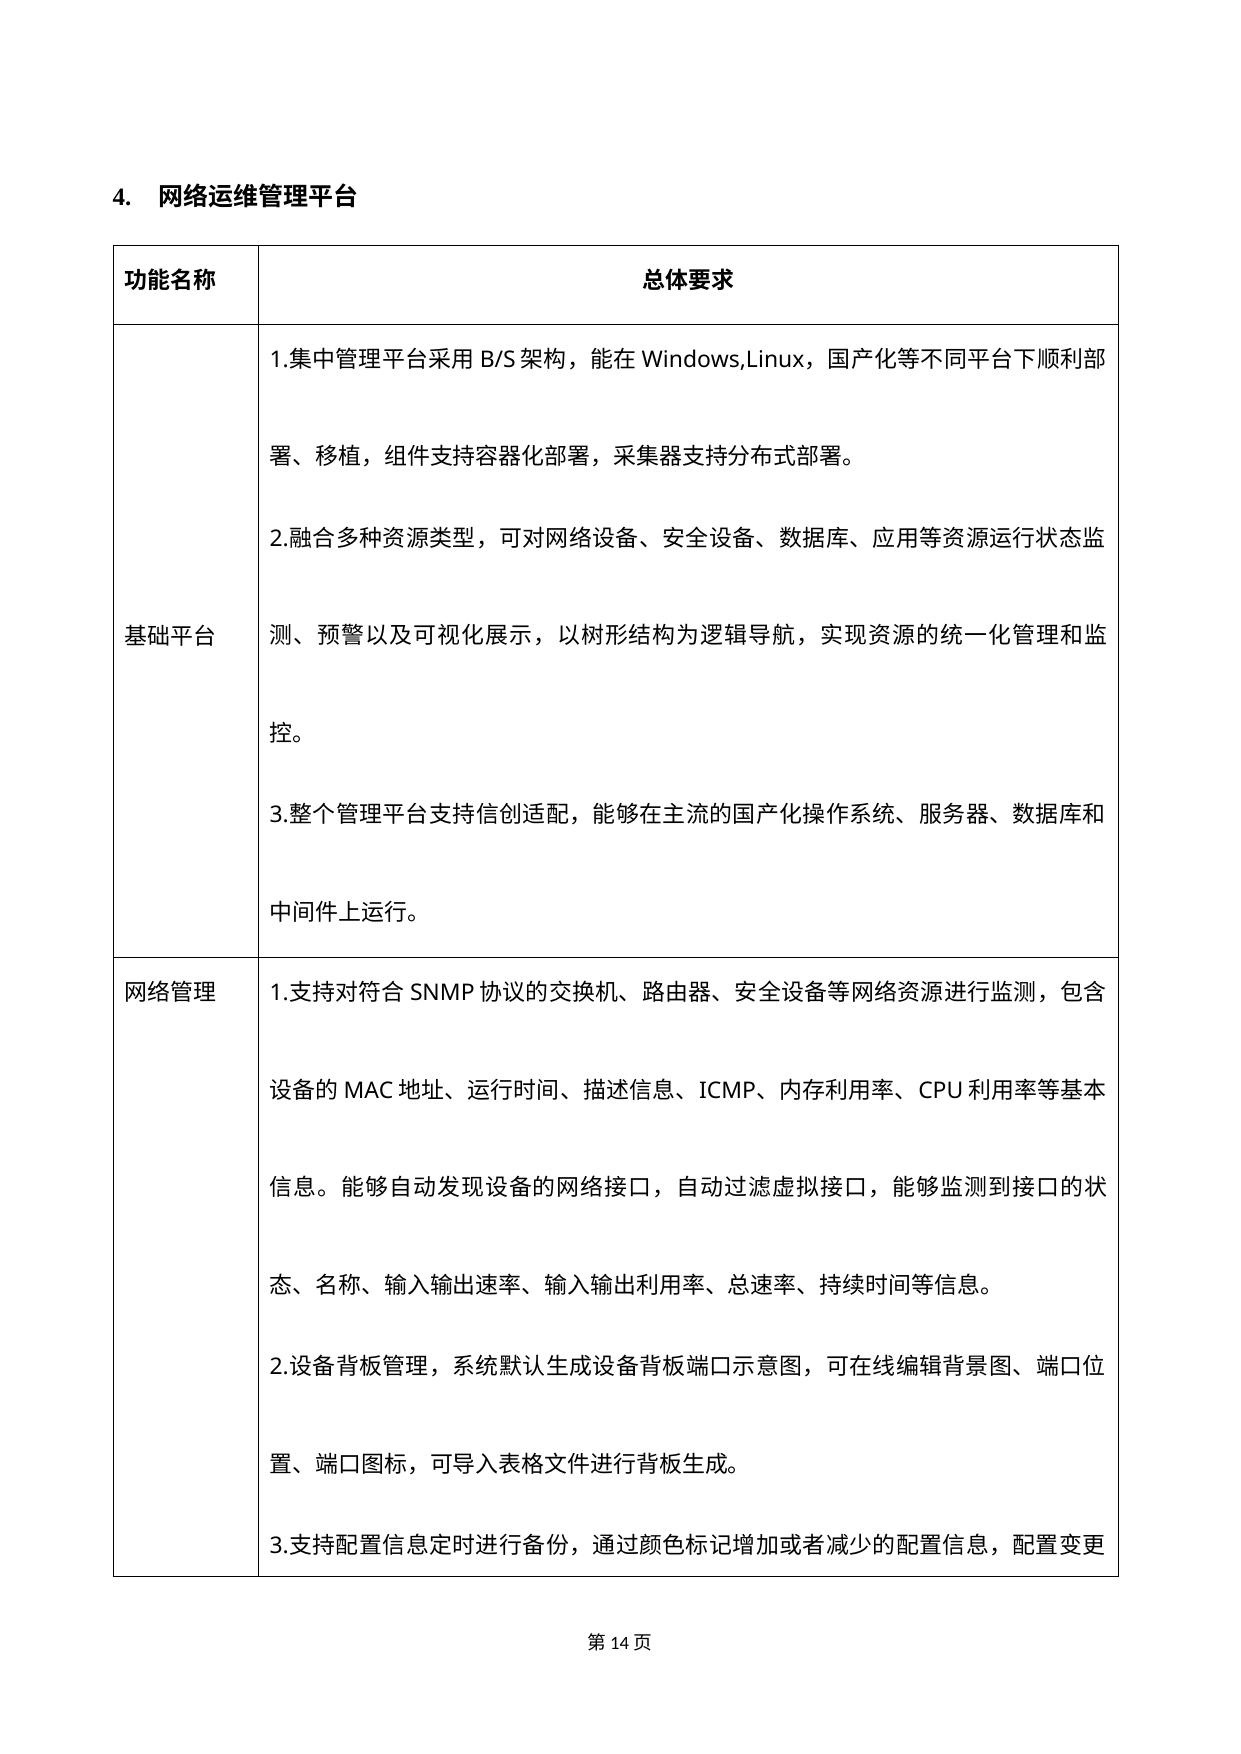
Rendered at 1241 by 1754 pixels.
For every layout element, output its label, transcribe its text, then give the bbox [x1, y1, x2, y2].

list 网络运维管理平台 [112, 162, 1128, 227]
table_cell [259, 958, 1118, 1576]
table_cell 1.集中管理平台采用B/S架构，能在Windows,Linux，国产化等不同平台下顺利部署、移植，组件支持容器化部署，采集器支持分布式部署。 2.融合多种资源类型，可对网络设备、安全设备、数据库、应用等资源运行状态监测、预警以及可视化展示，以树形结构为逻辑导航，实现资源的统一化管理和监控。 3.整个管理平台支持信创适配，能够在主流的国产化操作系统、服务器、数据库和中间件上运行。 [259, 325, 1118, 957]
table_cell 网络管理 [114, 958, 258, 1576]
table_header 总体要求 [259, 246, 1118, 324]
table_cell 基础平台 [114, 325, 258, 957]
table_header 功能名称 [114, 246, 258, 324]
